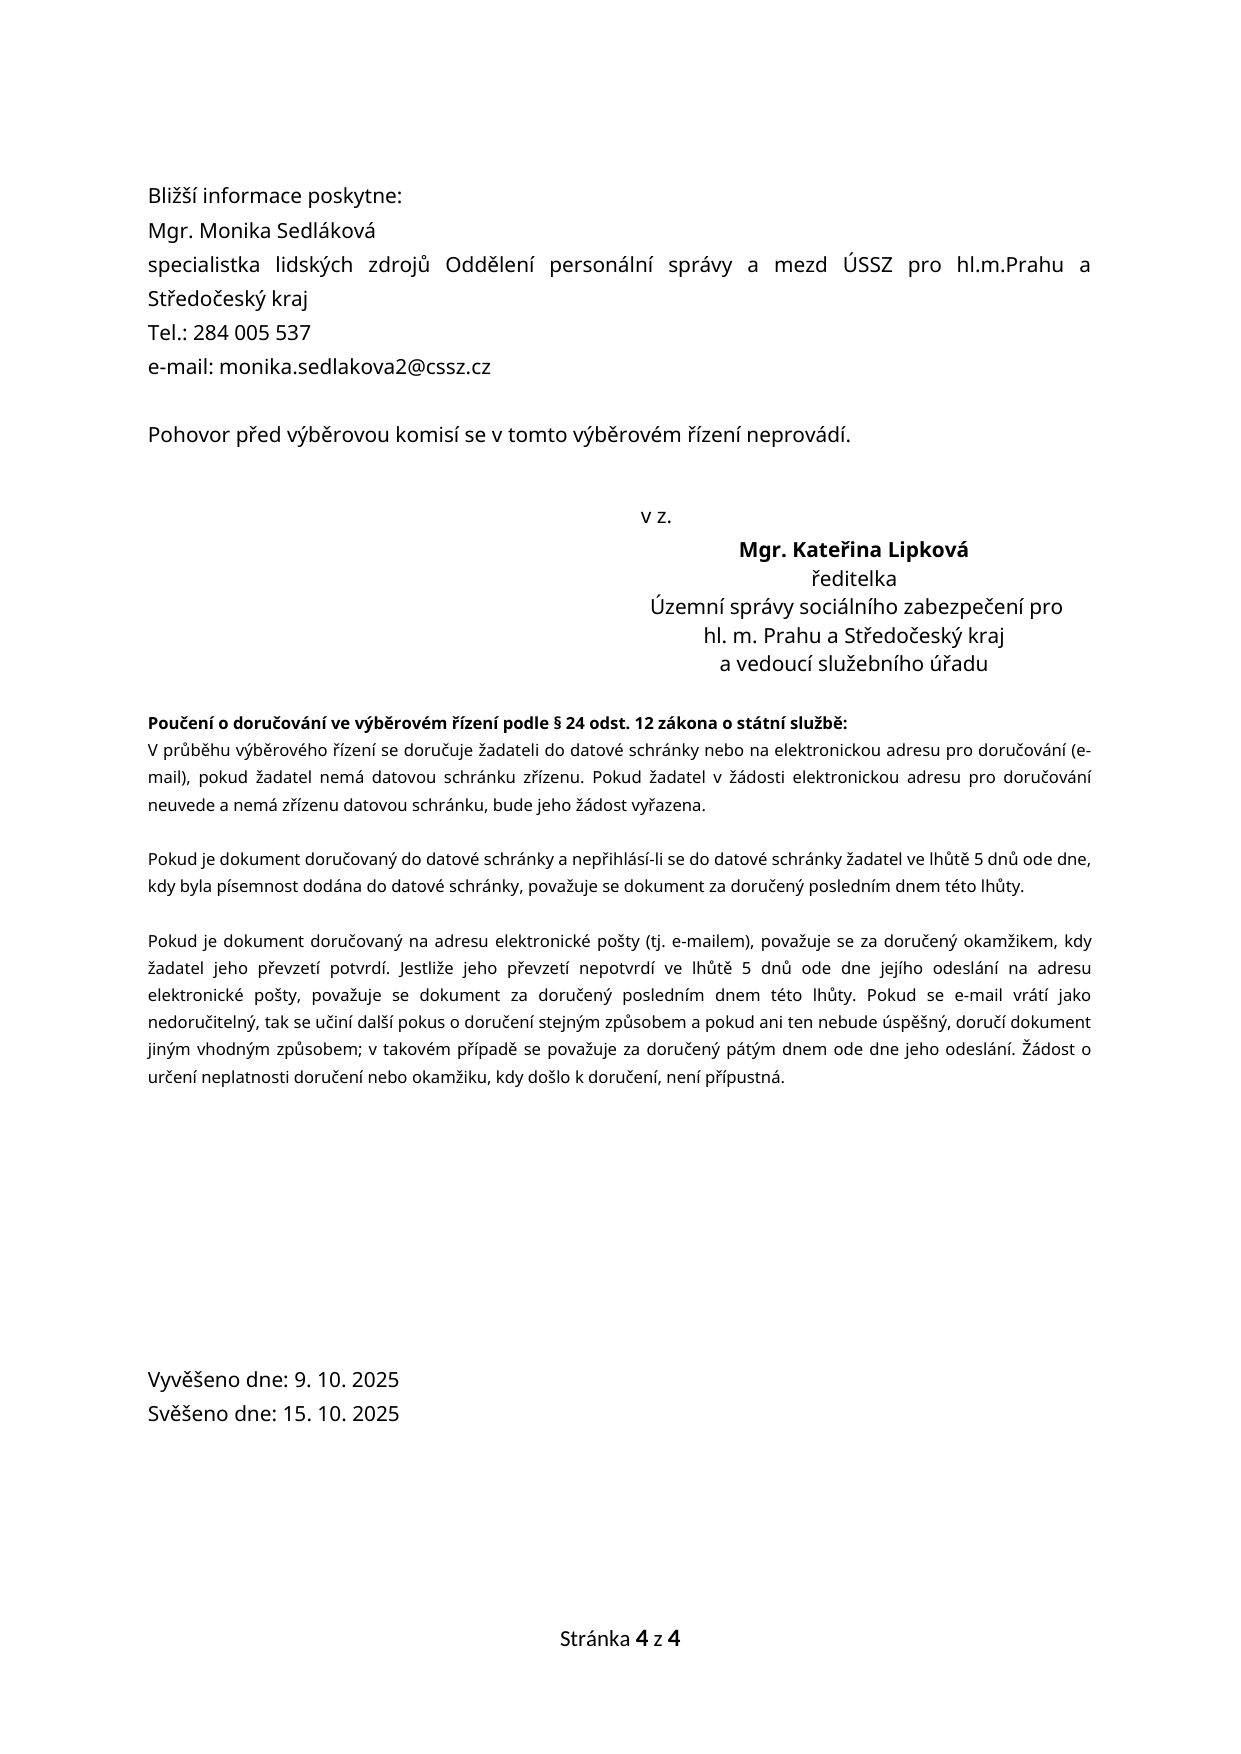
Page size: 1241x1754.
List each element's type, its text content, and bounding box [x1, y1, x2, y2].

text e-mail: monika.sedlakova2@cssz.cz [148, 352, 1093, 380]
table_cell ředitelka Územní správy sociálního zabezpečení pro hl. m. Prahu a Středočeský kraj [615, 564, 1093, 649]
text Tel.: 284 005 537 [148, 318, 1093, 346]
table_cell a vedoucí služebního úřadu [615, 649, 1093, 678]
text Pohovor před výběrovou komisí se v tomto výběrovém řízení neprovádí. [148, 420, 1093, 448]
text v z. [148, 501, 1093, 530]
text specialistka lidských zdrojů Oddělení personální správy a mezd ÚSSZ pro hl.m.Prahu a Středočeský kraj [148, 250, 1093, 312]
text V průběhu výběrového řízení se doručuje žadateli do datové schránky nebo na elektronickou adresu pro doručování (e-mail), pokud žadatel nemá datovou schránku zřízenu. Pokud žadatel v žádosti elektronickou adresu pro doručování neuvede a nemá zřízenu datovou schránku, bude jeho žádost vyřazena. [148, 739, 1093, 816]
text Pokud je dokument doručovaný na adresu elektronické pošty (tj. e-mailem), považuje se za doručený okamžikem, kdy žadatel jeho převzetí potvrdí. Jestliže jeho převzetí nepotvrdí ve lhůtě 5 dnů ode dne jejího odeslání na adresu elektronické pošty, považuje se dokument za doručený posledním dnem této lhůty. Pokud se e-mail vrátí jako nedoručitelný, tak se učiní další pokus o doručení stejným způsobem a pokud ani ten nebude úspěšný, doručí dokument jiným vhodným způsobem; v takovém případě se považuje za doručený pátým dnem ode dne jeho odeslání. Žádost o určení neplatnosti doručení nebo okamžiku, kdy došlo k doručení, není přípustná. [148, 929, 1093, 1088]
text Svěšeno dne: 15. 10. 2025 [148, 1399, 1093, 1427]
text Mgr. Monika Sedláková [148, 216, 1093, 244]
table_header Mgr. Kateřina Lipková [615, 536, 1093, 564]
text Vyvěšeno dne: 9. 10. 2025 [148, 1365, 1093, 1393]
text Pokud je dokument doručovaný do datové schránky a nepřihlásí-li se do datové schránky žadatel ve lhůtě 5 dnů ode dne, kdy byla písemnost dodána do datové schránky, považuje se dokument za doručený posledním dnem této lhůty. [148, 848, 1093, 898]
text Poučení o doručování ve výběrovém řízení podle § 24 odst. 12 zákona o státní službě: [148, 712, 1093, 734]
text Bližší informace poskytne: [148, 182, 1093, 210]
